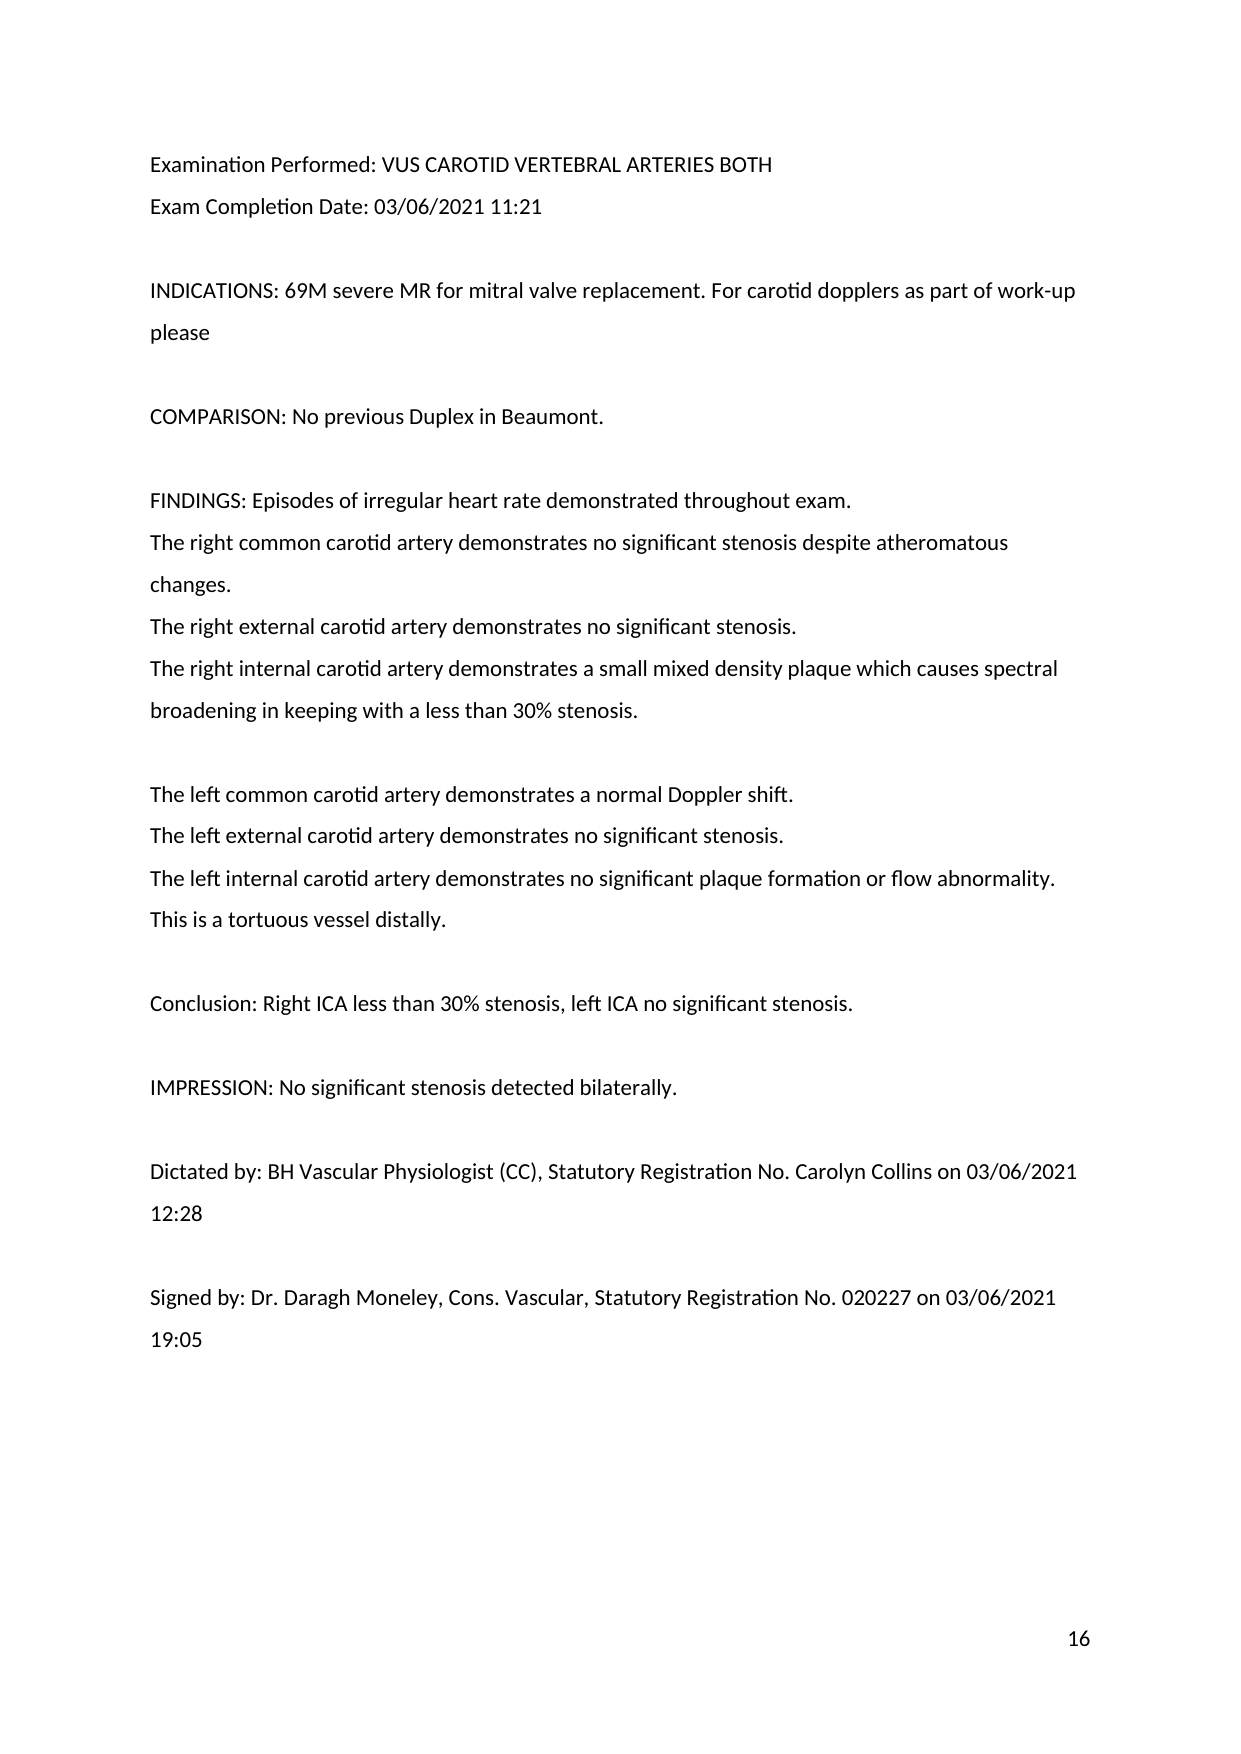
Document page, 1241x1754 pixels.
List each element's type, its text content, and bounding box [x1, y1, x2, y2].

text Examination Performed: VUS CAROTID VERTEBRAL ARTERIES BOTH Exam Completion Date: 03/06/2021 11:21 INDICATIONS: 69M severe MR for mitral valve replacement. For carotid dopplers as part of work-up please COMPARISON: No previous Duplex in Beaumont. FINDINGS: Episodes of irregular heart rate demonstrated throughout exam. The right common carotid artery demonstrates no significant stenosis despite atheromatous changes. The right external carotid artery demonstrates no significant stenosis. The right internal carotid artery demonstrates a small mixed density plaque which causes spectral broadening in keeping with a less than 30% stenosis. The left common carotid artery demonstrates a normal Doppler shift. The left external carotid artery demonstrates no significant stenosis. The left internal carotid artery demonstrates no significant plaque formation or flow abnormality. This is a tortuous vessel distally. Conclusion: Right ICA less than 30% stenosis, left ICA no significant stenosis. IMPRESSION: No significant stenosis detected bilaterally. Dictated by: BH Vascular Physiologist (CC), Statutory Registration No. Carolyn Collins on 03/06/2021 12:28 Signed by: Dr. Daragh Moneley, Cons. Vascular, Statutory Registration No. 020227 on 03/06/2021 19:05 [150, 150, 1090, 1353]
